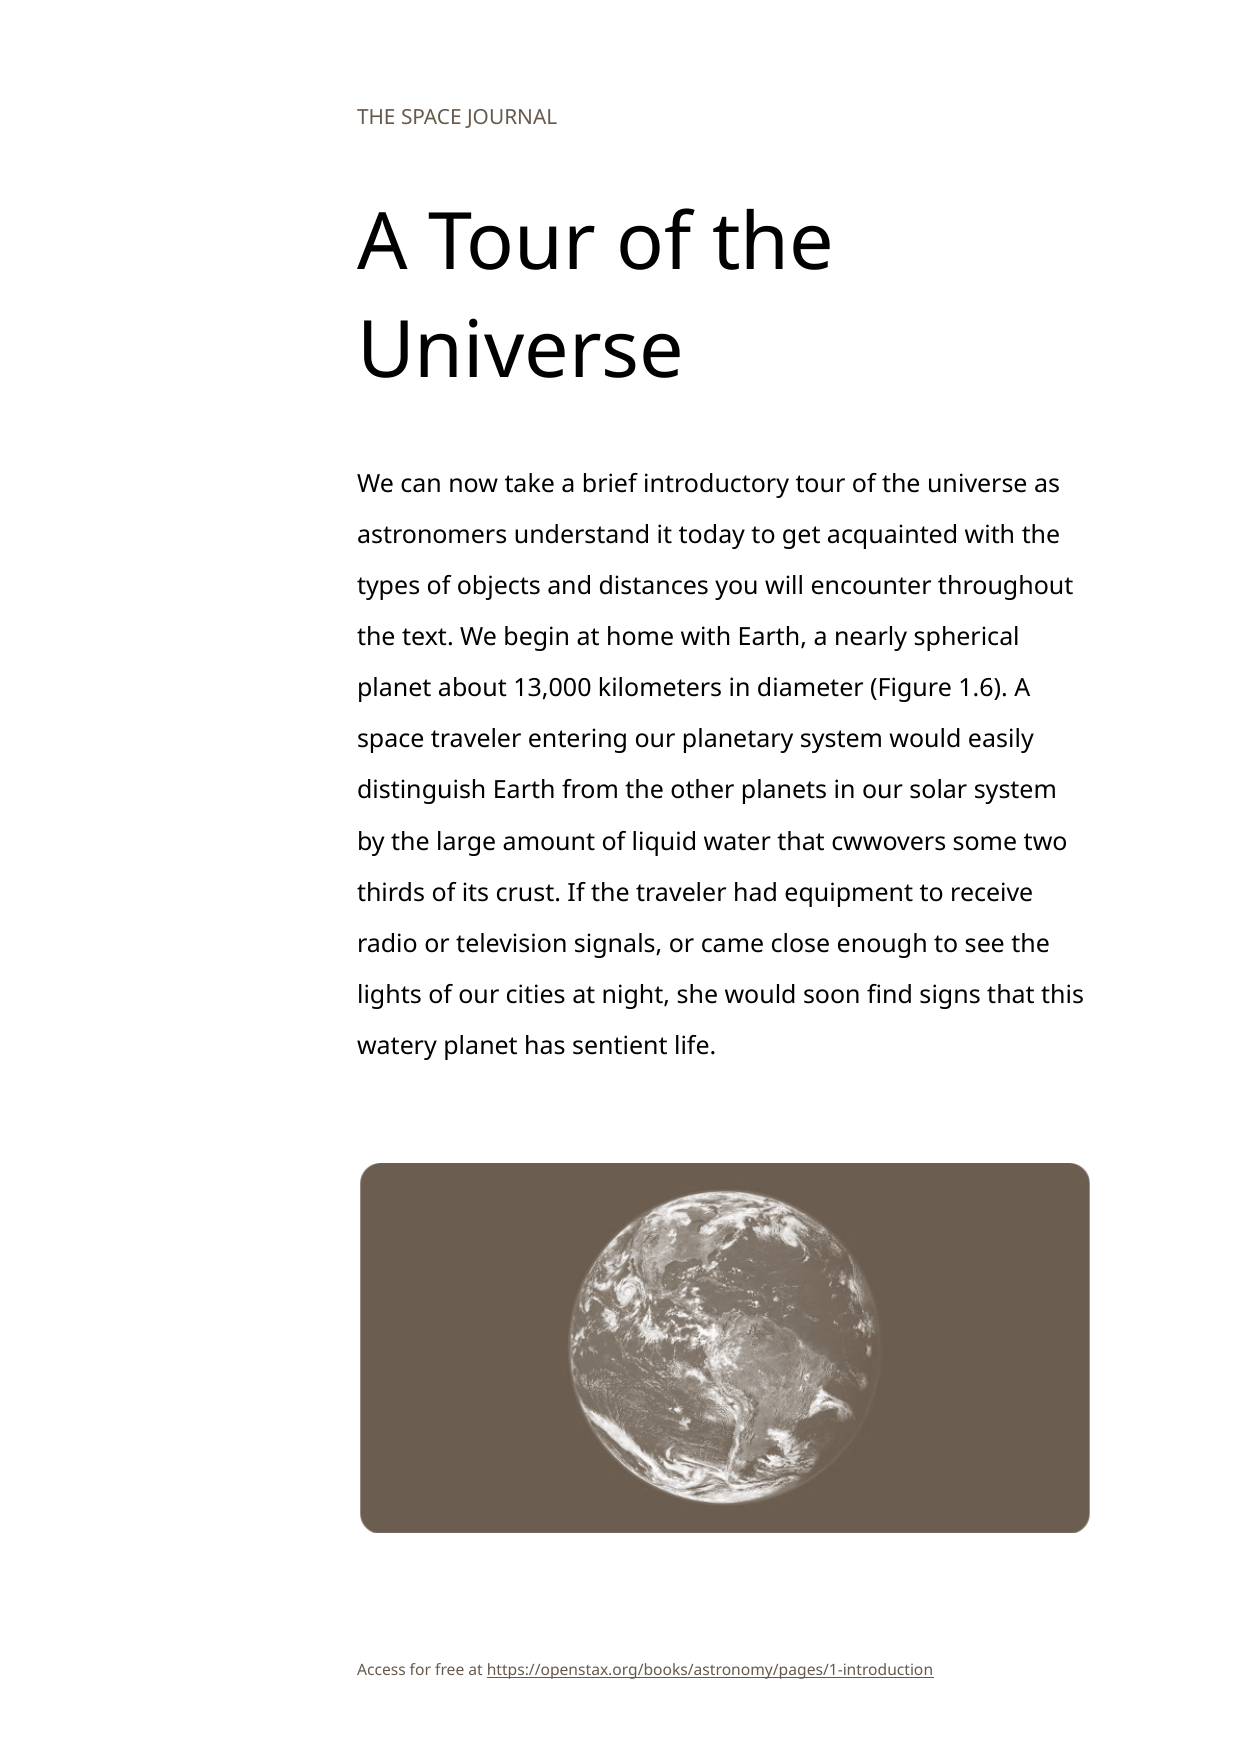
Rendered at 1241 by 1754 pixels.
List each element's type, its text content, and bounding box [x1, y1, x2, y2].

picture [356, 1163, 1094, 1534]
text A Tour of the Universe [357, 185, 1090, 401]
text We can now take a brief introductory tour of the universe as astronomers understand it today to get acquainted with the types of objects and distances you will encounter throughout the text. We begin at home with Earth, a nearly spherical planet about 13,000 kilometers in diameter (Figure 1.6). A space traveler entering our planetary system would easily distinguish Earth from the other planets in our solar system by the large amount of liquid water that cwwovers some two thirds of its crust. If the traveler had equipment to receive radio or television signals, or came close enough to see the lights of our cities at night, she would soon find signs that this watery planet has sentient life. [357, 466, 1090, 1061]
